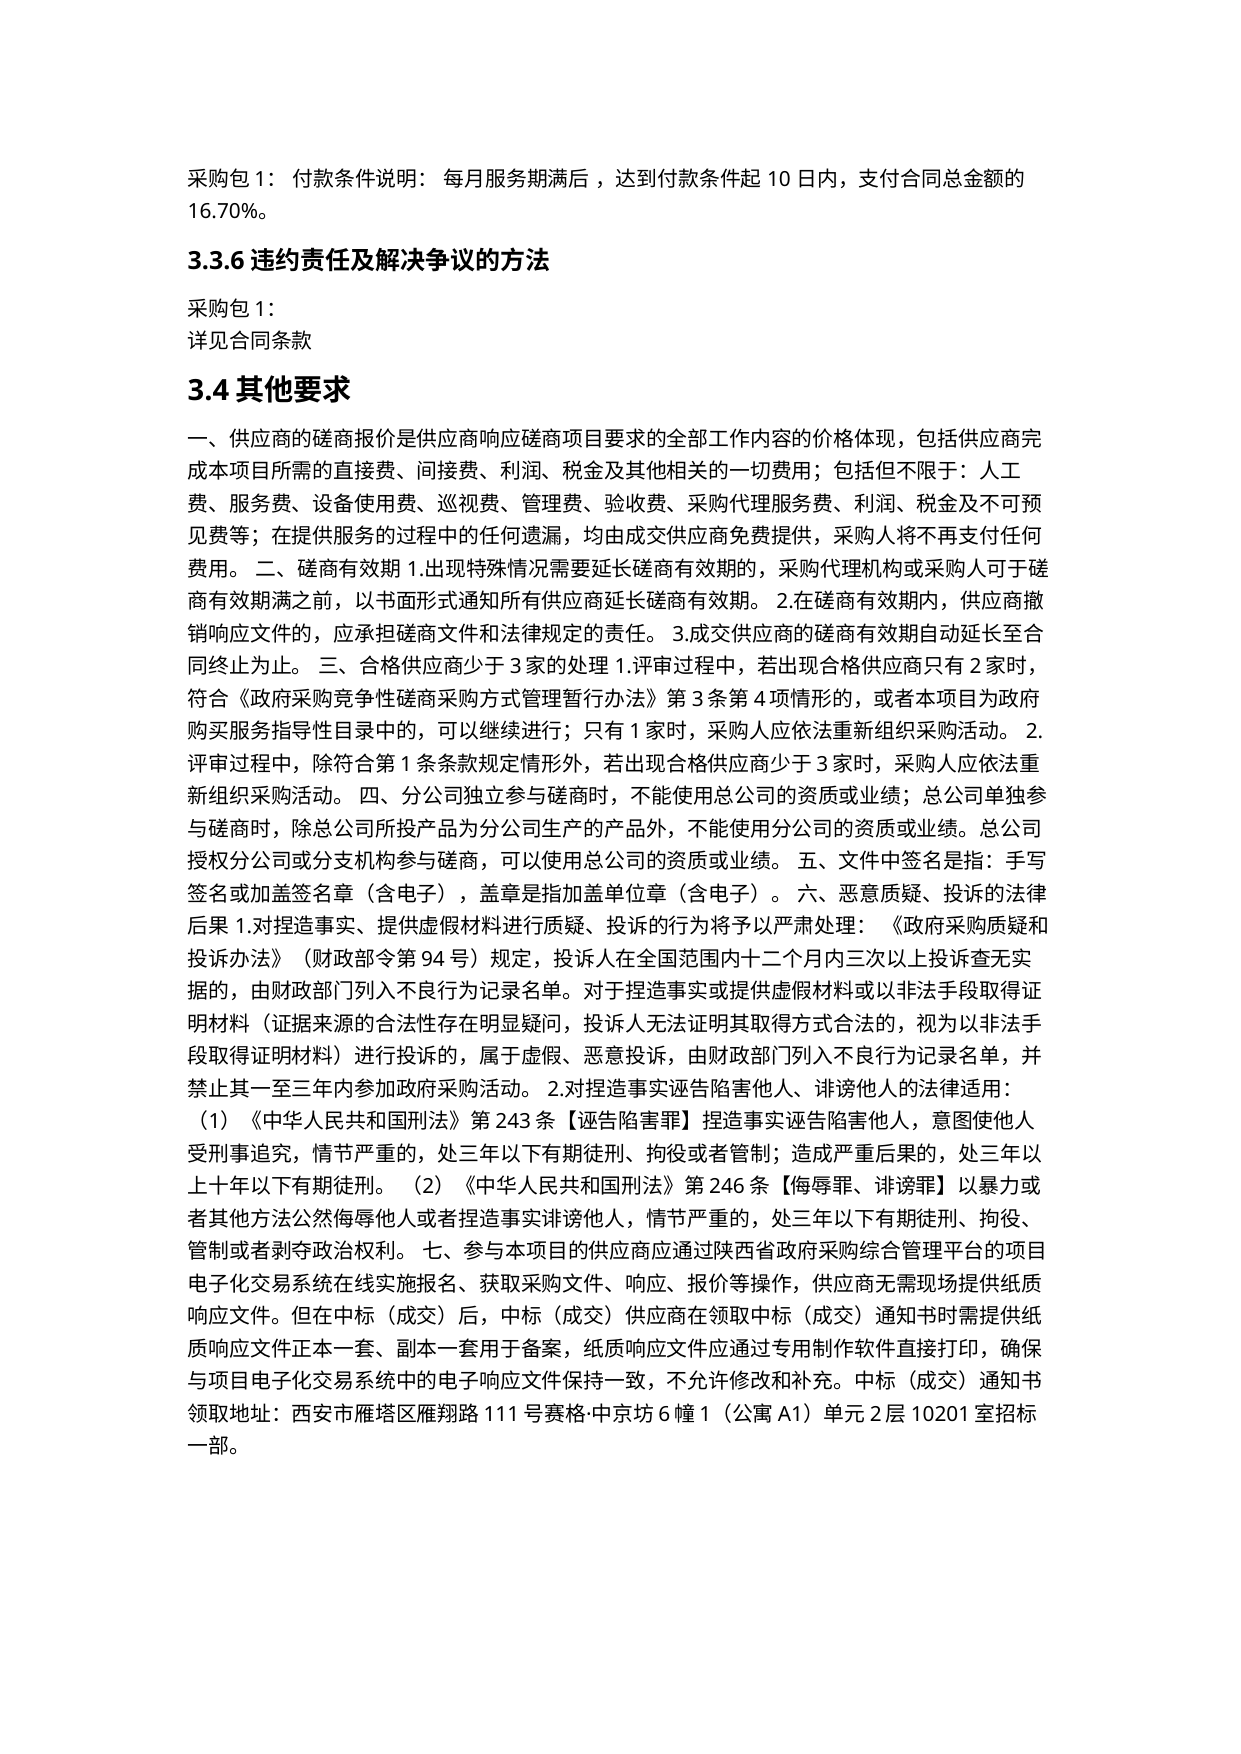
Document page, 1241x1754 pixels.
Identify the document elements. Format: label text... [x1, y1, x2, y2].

text 采购包1： 付款条件说明： 每月服务期满后 ，达到付款条件起 10 日内，支付合同总金额的 16.70%。 [187, 162, 1053, 227]
text 采购包1： [187, 292, 1053, 324]
text 一、供应商的磋商报价是供应商响应磋商项目要求的全部工作内容的价格体现，包括供应商完成本项目所需的直接费、间接费、利润、税金及其他相关的一切费用；包括但不限于：人工费、服务费、设备使用费、巡视费、管理费、验收费、采购代理服务费、利润、税金及不可预见费等；在提供服务的过程中的任何遗漏，均由成交供应商免费提供，采购人将不再支付任何费用。 二、磋商有效期 1.出现特殊情况需要延长磋商有效期的，采购代理机构或采购人可于磋商有效期满之前，以书面形式通知所有供应商延长磋商有效期。 2.在磋商有效期内，供应商撤销响应文件的，应承担磋商文件和法律规定的责任。 3.成交供应商的磋商有效期自动延长至合同终止为止。 三、合格供应商少于3家的处理 1.评审过程中，若出现合格供应商只有2家时，符合《政府采购竞争性磋商采购方式管理暂行办法》第3条第4项情形的，或者本项目为政府购买服务指导性目录中的，可以继续进行；只有1家时，采购人应依法重新组织采购活动。 2.评审过程中，除符合第1条条款规定情形外，若出现合格供应商少于3家时，采购人应依法重新组织采购活动。 四、分公司独立参与磋商时，不能使用总公司的资质或业绩；总公司单独参与磋商时，除总公司所投产品为分公司生产的产品外，不能使用分公司的资质或业绩。总公司授权分公司或分支机构参与磋商，可以使用总公司的资质或业绩。 五、文件中签名是指：手写签名或加盖签名章（含电子），盖章是指加盖单位章（含电子）。 六、恶意质疑、投诉的法律后果 1.对捏造事实、提供虚假材料进行质疑、投诉的行为将予以严肃处理： 《政府采购质疑和投诉办法》（财政部令第94号）规定，投诉人在全国范围内十二个月内三次以上投诉查无实据的，由财政部门列入不良行为记录名单。对于捏造事实或提供虚假材料或以非法手段取得证明材料（证据来源的合法性存在明显疑问，投诉人无法证明其取得方式合法的，视为以非法手段取得证明材料）进行投诉的，属于虚假、恶意投诉，由财政部门列入不良行为记录名单，并禁止其一至三年内参加政府采购活动。 2.对捏造事实诬告陷害他人、诽谤他人的法律适用： （1）《中华人民共和国刑法》第243条【诬告陷害罪】捏造事实诬告陷害他人，意图使他人受刑事追究，情节严重的，处三年以下有期徒刑、拘役或者管制；造成严重后果的，处三年以上十年以下有期徒刑。 （2）《中华人民共和国刑法》第246条【侮辱罪、诽谤罪】以暴力或者其他方法公然侮辱他人或者捏造事实诽谤他人，情节严重的，处三年以下有期徒刑、拘役、管制或者剥夺政治权利。 七、参与本项目的供应商应通过陕西省政府采购综合管理平台的项目电子化交易系统在线实施报名、获取采购文件、响应、报价等操作，供应商无需现场提供纸质响应文件。但在中标（成交）后，中标（成交）供应商在领取中标（成交）通知书时需提供纸质响应文件正本一套、副本一套用于备案，纸质响应文件应通过专用制作软件直接打印，确保与项目电子化交易系统中的电子响应文件保持一致，不允许修改和补充。中标（成交）通知书领取地址：西安市雁塔区雁翔路111号赛格·中京坊6幢1（公寓A1）单元2层10201室招标一部。 [187, 422, 1053, 1462]
text 详见合同条款 [187, 324, 1053, 357]
text 3.3.6违约责任及解决争议的方法 [187, 227, 1053, 292]
text 3.4其他要求 [187, 357, 1053, 422]
